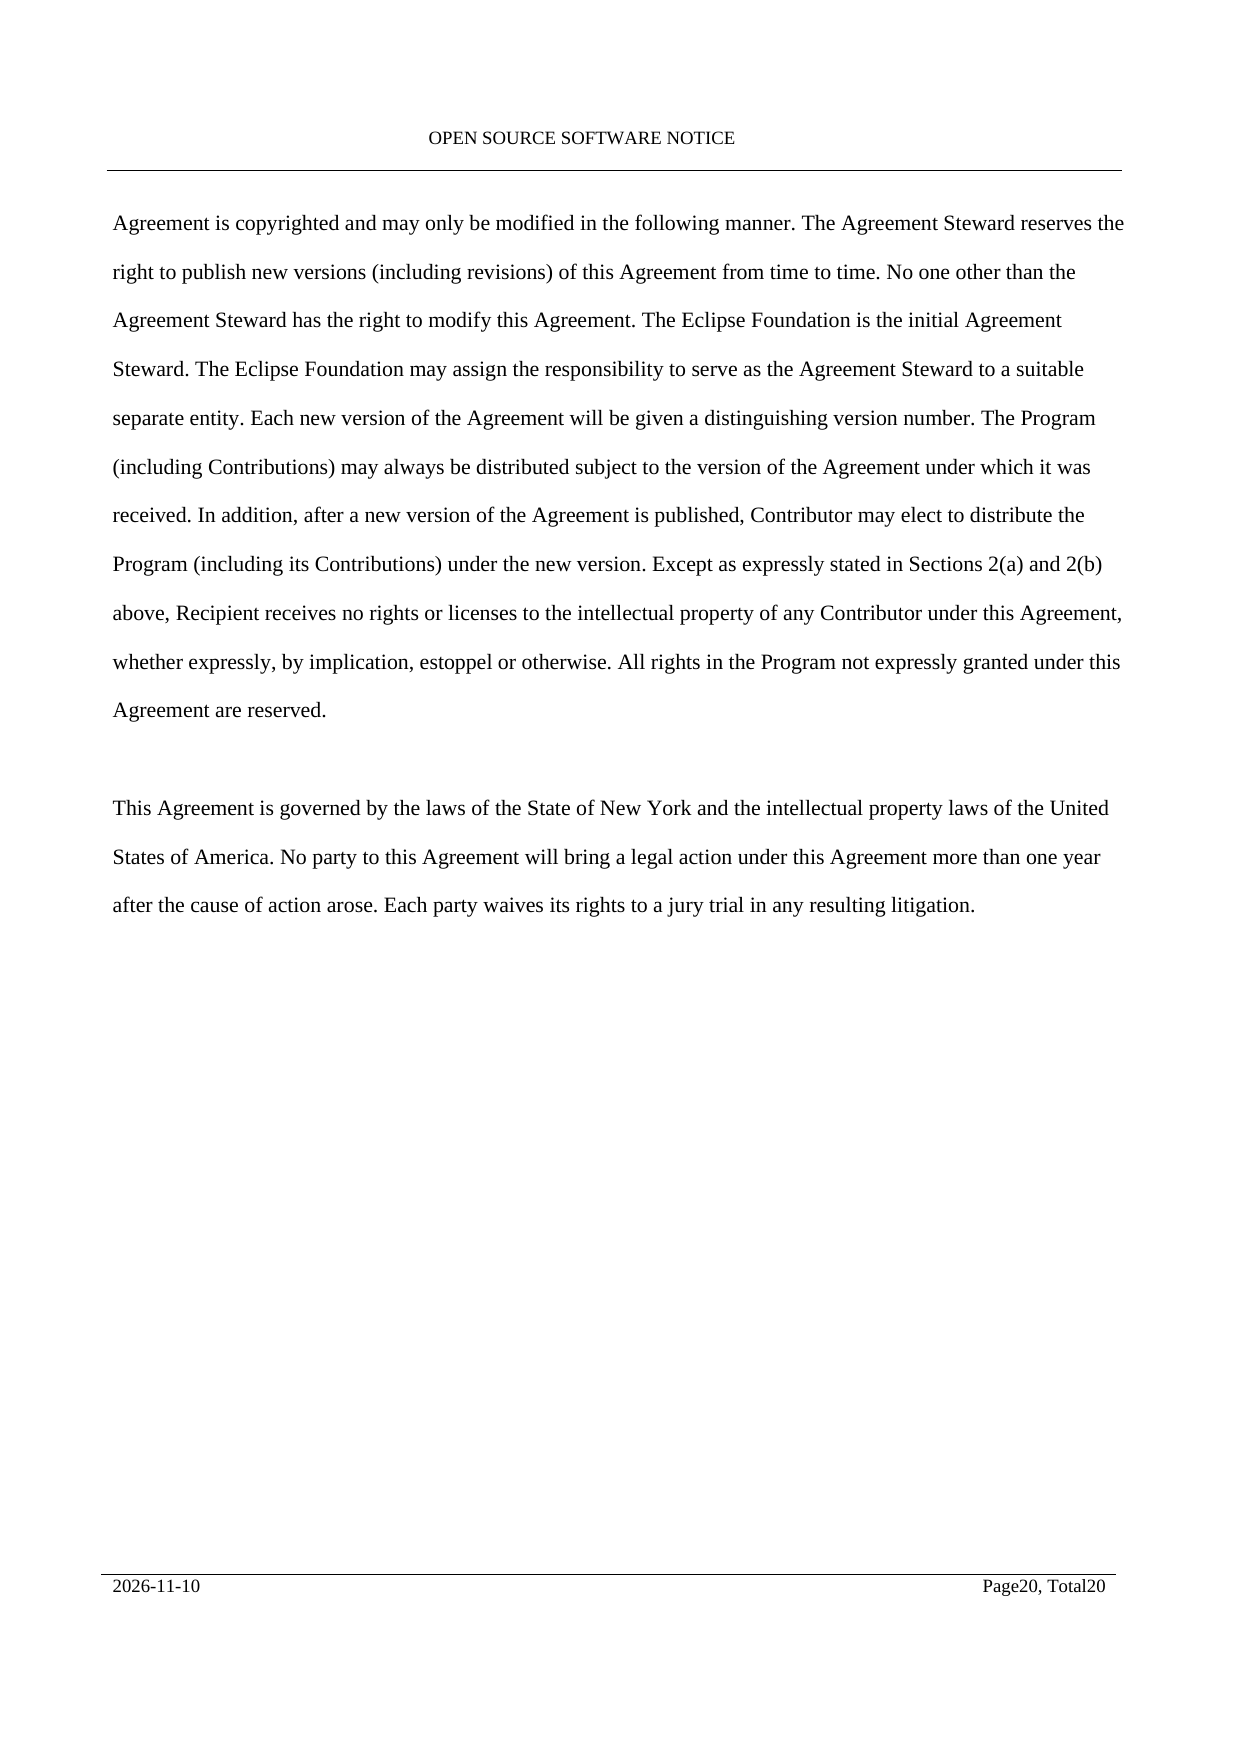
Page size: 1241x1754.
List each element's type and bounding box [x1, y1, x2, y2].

text [112, 206, 1128, 921]
